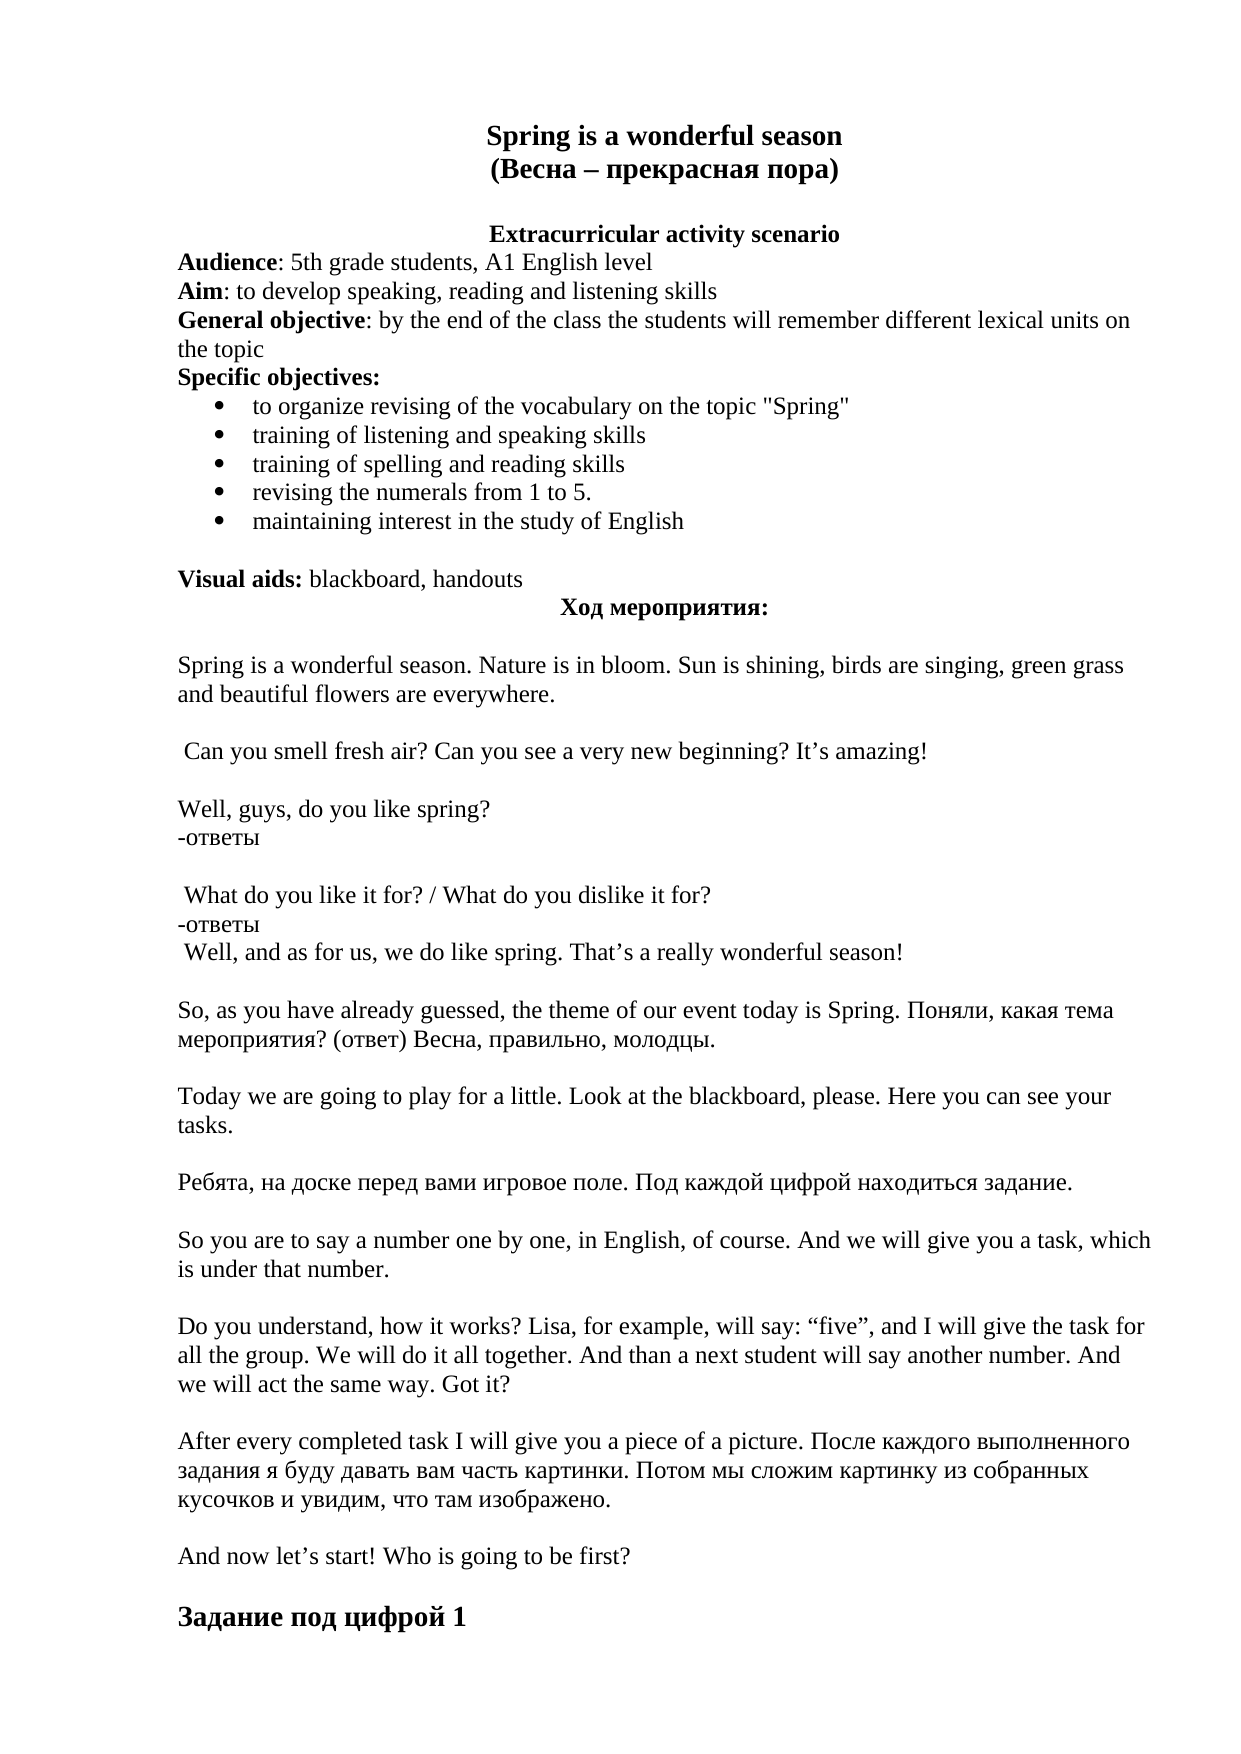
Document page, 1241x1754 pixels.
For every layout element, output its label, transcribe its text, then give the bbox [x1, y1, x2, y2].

text Can you smell fresh air? Can you see a very new beginning? It’s amazing! [177, 736, 1152, 765]
text Ход мероприятия: [177, 592, 1152, 621]
text Specific objectives: [177, 362, 1152, 391]
text And now let’s start! Who is going to be first? [177, 1541, 1152, 1570]
list training of listening and speaking skills [215, 420, 1152, 449]
list training of spelling and reading skills [215, 449, 1152, 477]
list maintaining interest in the study of English [215, 506, 1152, 535]
text So you are to say a number one by one, in English, of course. And we will give you a task, which is under that number. [177, 1225, 1152, 1282]
text After every completed task I will give you a piece of a picture. После каждого выполненного задания я буду давать вам часть картинки. Потом мы сложим картинку из собранных кусочков и увидим, что там изображено. [177, 1426, 1152, 1512]
text Задание под цифрой 1 [177, 1599, 1152, 1632]
text So, as you have already guessed, the theme of our event today is Spring. Поняли, какая тема мероприятия? (ответ) Весна, правильно, молодцы. [177, 995, 1152, 1052]
text Spring is a wonderful season [177, 118, 1152, 152]
text Visual aids: blackboard, handouts [177, 564, 1152, 592]
text What do you like it for? / What do you dislike it for? [177, 880, 1152, 909]
text Extracurricular activity scenario [177, 219, 1152, 247]
text Aim: to develop speaking, reading and listening skills [177, 276, 1152, 305]
text Audience: 5th grade students, A1 English level [177, 247, 1152, 276]
list to organize revising of the vocabulary on the topic "Spring" [215, 391, 1152, 420]
text Today we are going to play for a little. Look at the blackboard, please. Here you can see your tasks. [177, 1081, 1152, 1139]
list revising the numerals from 1 to 5. [215, 477, 1152, 506]
text Well, and as for us, we do like spring. That’s a really wonderful season! [177, 937, 1152, 966]
text Well, guys, do you like spring? [177, 794, 1152, 822]
text Ребята, на доске перед вами игровое поле. Под каждой цифрой находиться задание. [177, 1167, 1152, 1196]
text -ответы [177, 909, 1152, 937]
text General objective: by the end of the class the students will remember different lexical units on the topic [177, 305, 1152, 362]
text Do you understand, how it works? Lisa, for example, will say: “five”, and I will give the task for all the group. We will do it all together. And than a next student will say another number. And we will act the same way. Got it? [177, 1311, 1152, 1397]
text (Весна – прекрасная пора) [177, 152, 1152, 185]
text -ответы [177, 822, 1152, 851]
text Spring is a wonderful season. Nature is in bloom. Sun is shining, birds are singing, green grass and beautiful flowers are everywhere. [177, 650, 1152, 707]
